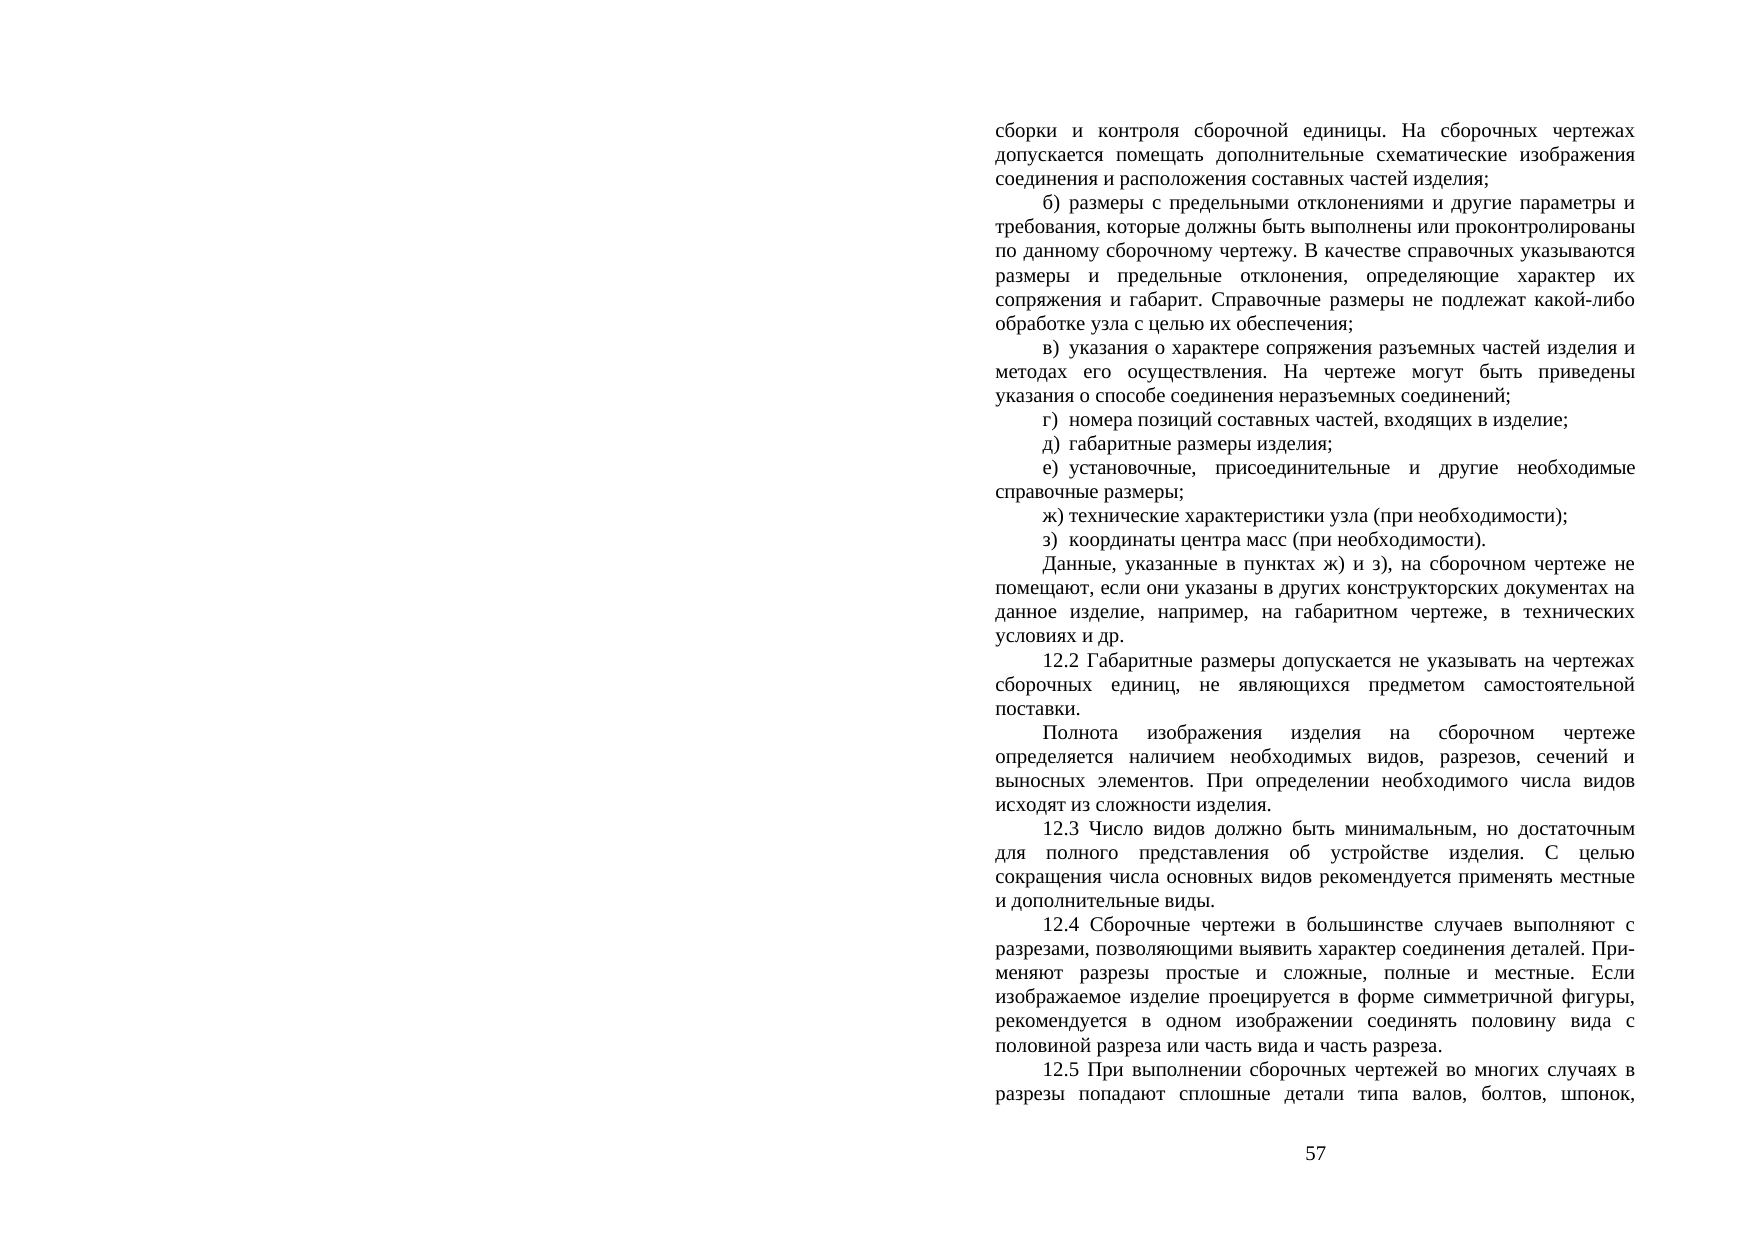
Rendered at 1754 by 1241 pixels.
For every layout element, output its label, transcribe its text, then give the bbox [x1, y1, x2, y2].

text Полнота изображения изделия на сборочном чертеже определяется наличием необходимых видов, разрезов, сечений и выносных элементов. При определении необходимого числа видов исходят из сложности изделия. [995, 720, 1636, 816]
text 12.4 Сборочные чертежи в большинстве случаев выполняют с разрезами, позволяющими выявить характер соединения деталей. При-меняют разрезы простые и сложные, полные и местные. Если изображаемое изделие проецируется в форме симметричной фигуры, рекомендуется в одном изображении соединять половину вида с половиной разреза или часть вида и часть разреза. [995, 912, 1636, 1057]
list номера позиций составных частей, входящих в изделие; [995, 407, 1636, 431]
list указания о характере сопряжения разъемных частей изделия и методах его осуществления. На чертеже могут быть приведены указания о способе соединения неразъемных соединений; [995, 335, 1636, 407]
list координаты центра масс (при необходимости). [995, 527, 1636, 551]
text 12.2 Габаритные размеры допускается не указывать на чертежах сборочных единиц, не являющихся предметом самостоятельной поставки. [995, 647, 1636, 720]
list технические характеристики узла (при необходимости); [995, 503, 1636, 527]
text Данные, указанные в пунктах ж) и з), на сборочном чертеже не помещают, если они указаны в других конструкторских документах на данное изделие, например, на габаритном чертеже, в технических условиях и др. [995, 551, 1636, 647]
list размеры с предельными отклонениями и другие параметры и требования, которые должны быть выполнены или проконтролированы по данному сборочному чертежу. В качестве справочных указываются размеры и предельные отклонения, определяющие характер их сопряжения и габарит. Справочные размеры не подлежат какой-либо обработке узла с целью их обеспечения; [995, 190, 1636, 335]
text 12.3 Число видов должно быть минимальным, но достаточным для полного представления об устройстве изделия. С целью сокращения числа основных видов рекомендуется применять местные и дополнительные виды. [995, 816, 1636, 912]
list установочные, присоединительные и другие необходимые справочные размеры; [995, 455, 1636, 503]
list габаритные размеры изделия; [995, 431, 1636, 455]
